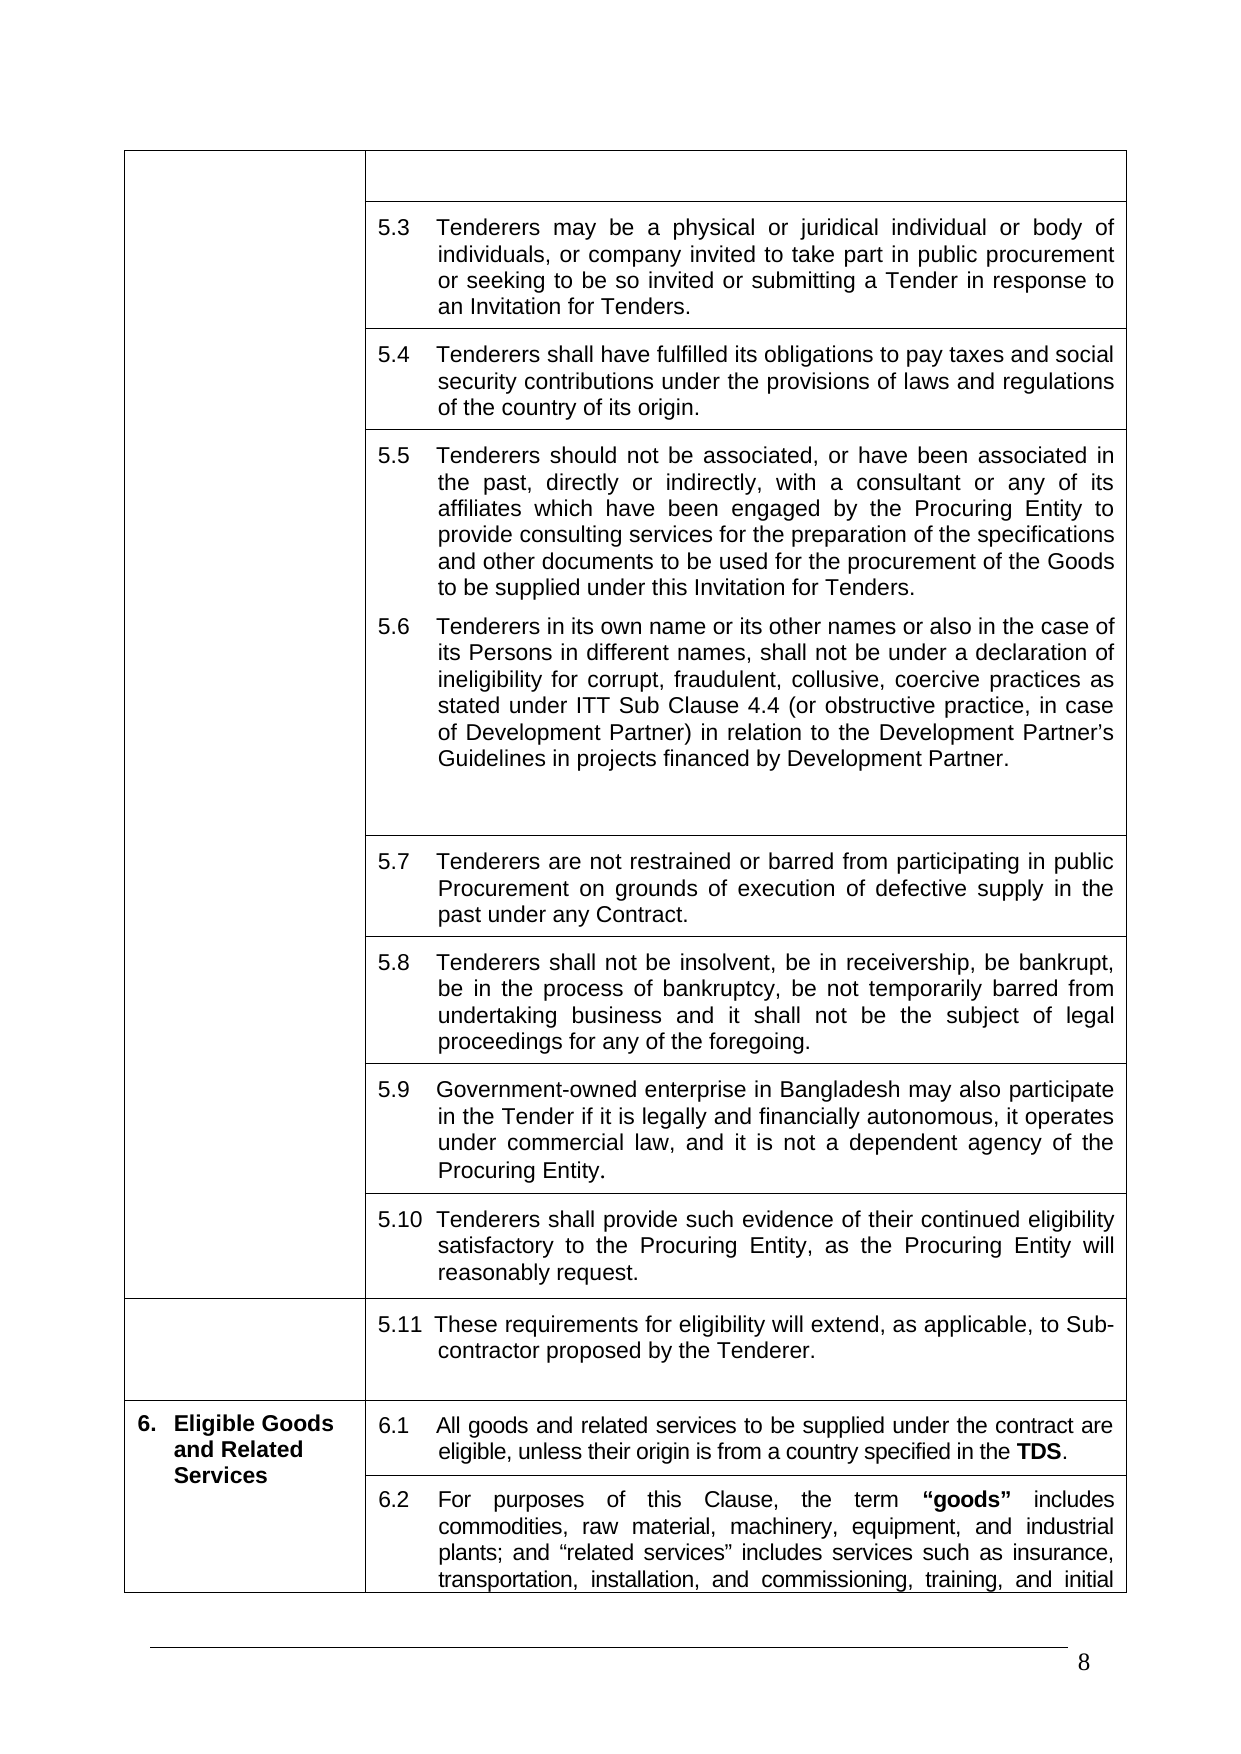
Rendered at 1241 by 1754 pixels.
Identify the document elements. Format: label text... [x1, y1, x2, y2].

table_cell Tenderers shall have fulfilled its obligations to pay taxes and social security contributions under the provisions of laws and regulations of the country of its origin. [366, 329, 1126, 429]
table_cell Tenderers are not restrained or barred from participating in public Procurement on grounds of execution of defective supply in the past under any Contract. [366, 836, 1126, 936]
table_cell Tenderers shall not be insolvent, be in receivership, be bankrupt, be in the process of bankruptcy, be not temporarily barred from undertaking business and it shall not be the subject of legal proceedings for any of the foregoing. [366, 937, 1126, 1063]
table_cell Tenderers shall provide such evidence of their continued eligibility satisfactory to the Procuring Entity, as the Procuring Entity will reasonably request. [366, 1194, 1126, 1298]
table_cell Tenderers should not be associated, or have been associated in the past, directly or indirectly, with a consultant or any of its affiliates which have been engaged by the Procuring Entity to provide consulting services for the preparation of the specifications and other documents to be used for the procurement of the Goods to be supplied under this Invitation for Tenders. Tenderers in its own name or its other names or also in the case of its Persons in different names, shall not be under a declaration of ineligibility for corrupt, fraudulent, collusive, coercive practices as stated under ITT Sub Clause 4.4 (or obstructive practice, in case of Development Partner) in relation to the Development Partner’s Guidelines in projects financed by Development Partner. [366, 430, 1126, 834]
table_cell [366, 151, 1126, 201]
table_cell Government-owned enterprise in may also participate in the Tender if it is legally and financially autonomous, it operates under commercial law, and it is not a dependent agency of the Procuring Entity. [366, 1064, 1126, 1192]
table_cell All goods and related services to be supplied under the contract are eligible, unless their origin is from a country specified in the TDS. [366, 1401, 1126, 1475]
table_cell These requirements for eligibility will extend, as applicable, to Sub-contractor proposed by the Tenderer. [366, 1299, 1126, 1400]
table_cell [366, 1476, 1126, 1592]
table_cell Tenderers may be a physical or juridical individual or body of individuals, or company invited to take part in public procurement or seeking to be so invited or submitting a Tender in response to an Invitation for Tenders. [366, 202, 1126, 328]
table_cell Eligible Goods and Related Services [125, 1401, 365, 1592]
table_cell [125, 1299, 365, 1400]
